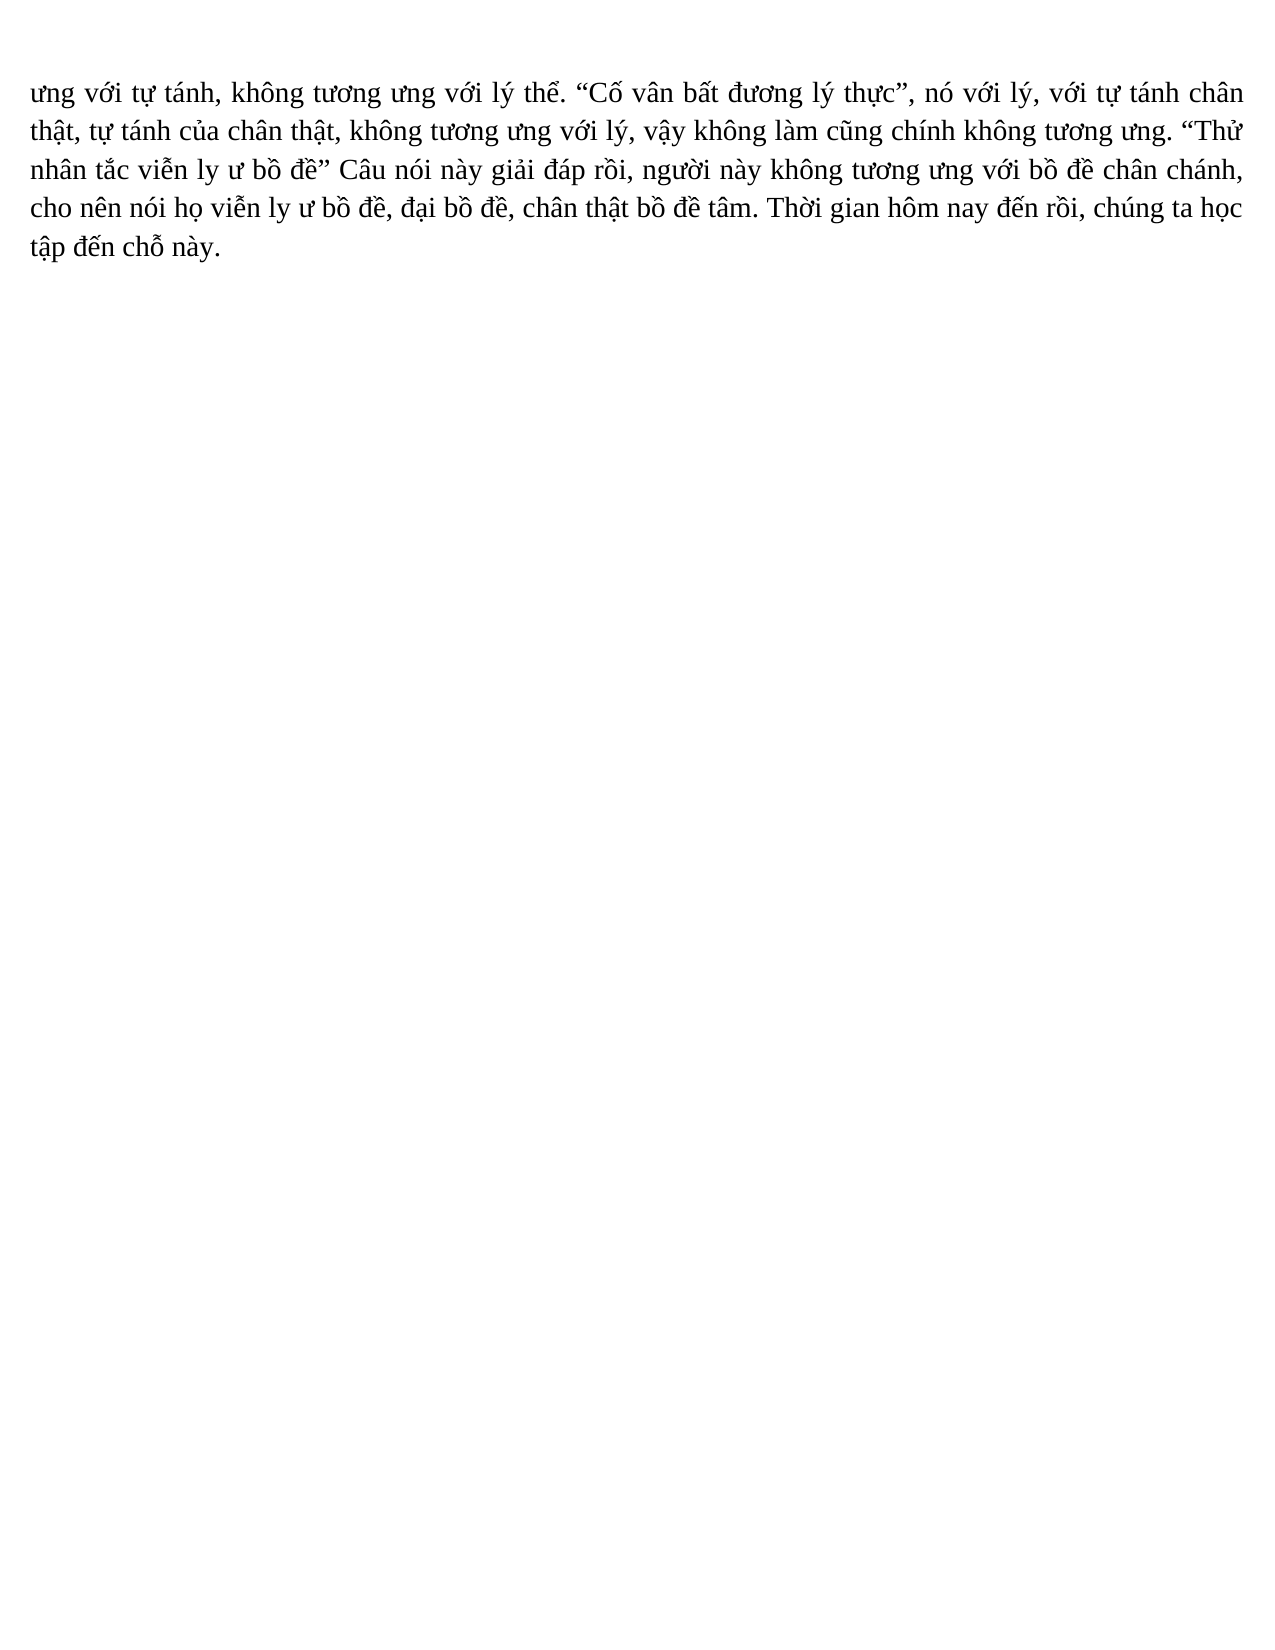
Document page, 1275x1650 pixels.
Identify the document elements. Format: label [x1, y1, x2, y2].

text [30, 75, 1245, 263]
